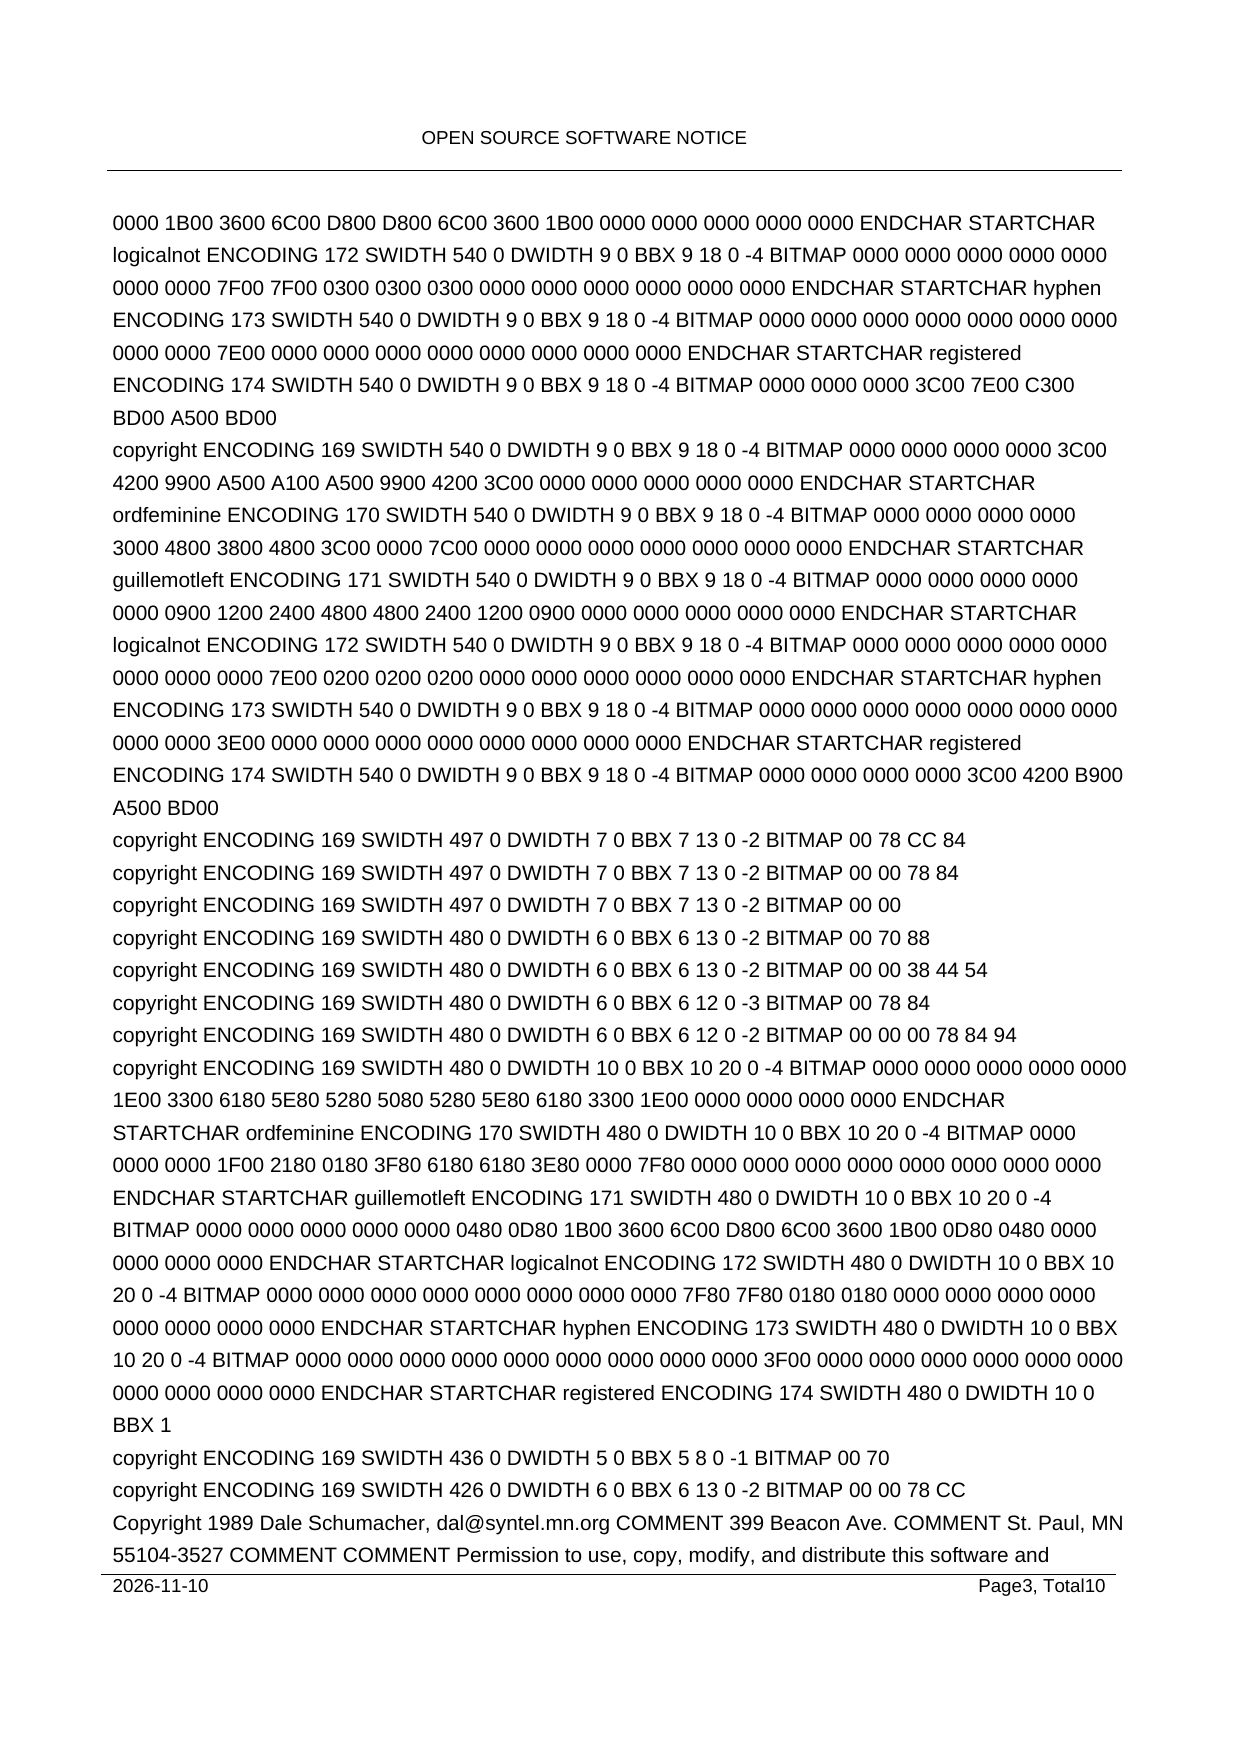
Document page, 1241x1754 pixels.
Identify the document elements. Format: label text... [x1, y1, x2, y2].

text copyright ENCODING 169 SWIDTH 497 0 DWIDTH 7 0 BBX 7 13 0 -2 BITMAP 00 00 78 84 [112, 856, 1128, 889]
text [112, 206, 1128, 434]
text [112, 1506, 1128, 1571]
text copyright ENCODING 169 SWIDTH 480 0 DWIDTH 6 0 BBX 6 13 0 -2 BITMAP 00 70 88 [112, 921, 1128, 954]
text copyright ENCODING 169 SWIDTH 540 0 DWIDTH 9 0 BBX 9 18 0 -4 BITMAP 0000 0000 0000 0000 3C00 4200 9900 A500 A100 A500 9900 4200 3C00 0000 0000 0000 0000 0000 ENDCHAR STARTCHAR ordfeminine ENCODING 170 SWIDTH 540 0 DWIDTH 9 0 BBX 9 18 0 -4 BITMAP 0000 0000 0000 0000 3000 4800 3800 4800 3C00 0000 7C00 0000 0000 0000 0000 0000 0000 0000 ENDCHAR STARTCHAR guillemotleft ENCODING 171 SWIDTH 540 0 DWIDTH 9 0 BBX 9 18 0 -4 BITMAP 0000 0000 0000 0000 0000 0900 1200 2400 4800 4800 2400 1200 0900 0000 0000 0000 0000 0000 ENDCHAR STARTCHAR logicalnot ENCODING 172 SWIDTH 540 0 DWIDTH 9 0 BBX 9 18 0 -4 BITMAP 0000 0000 0000 0000 0000 0000 0000 0000 7E00 0200 0200 0200 0000 0000 0000 0000 0000 0000 ENDCHAR STARTCHAR hyphen ENCODING 173 SWIDTH 540 0 DWIDTH 9 0 BBX 9 18 0 -4 BITMAP 0000 0000 0000 0000 0000 0000 0000 0000 0000 3E00 0000 0000 0000 0000 0000 0000 0000 0000 ENDCHAR STARTCHAR registered ENCODING 174 SWIDTH 540 0 DWIDTH 9 0 BBX 9 18 0 -4 BITMAP 0000 0000 0000 0000 3C00 4200 B900 A500 BD00 [112, 434, 1128, 824]
text copyright ENCODING 169 SWIDTH 480 0 DWIDTH 10 0 BBX 10 20 0 -4 BITMAP 0000 0000 0000 0000 0000 1E00 3300 6180 5E80 5280 5080 5280 5E80 6180 3300 1E00 0000 0000 0000 0000 ENDCHAR STARTCHAR ordfeminine ENCODING 170 SWIDTH 480 0 DWIDTH 10 0 BBX 10 20 0 -4 BITMAP 0000 0000 0000 1F00 2180 0180 3F80 6180 6180 3E80 0000 7F80 0000 0000 0000 0000 0000 0000 0000 0000 ENDCHAR STARTCHAR guillemotleft ENCODING 171 SWIDTH 480 0 DWIDTH 10 0 BBX 10 20 0 -4 BITMAP 0000 0000 0000 0000 0000 0480 0D80 1B00 3600 6C00 D800 6C00 3600 1B00 0D80 0480 0000 0000 0000 0000 ENDCHAR STARTCHAR logicalnot ENCODING 172 SWIDTH 480 0 DWIDTH 10 0 BBX 10 20 0 -4 BITMAP 0000 0000 0000 0000 0000 0000 0000 0000 7F80 7F80 0180 0180 0000 0000 0000 0000 0000 0000 0000 0000 ENDCHAR STARTCHAR hyphen ENCODING 173 SWIDTH 480 0 DWIDTH 10 0 BBX 10 20 0 -4 BITMAP 0000 0000 0000 0000 0000 0000 0000 0000 0000 3F00 0000 0000 0000 0000 0000 0000 0000 0000 0000 0000 ENDCHAR STARTCHAR registered ENCODING 174 SWIDTH 480 0 DWIDTH 10 0 BBX 1 [112, 1051, 1128, 1441]
text copyright ENCODING 169 SWIDTH 480 0 DWIDTH 6 0 BBX 6 13 0 -2 BITMAP 00 00 38 44 54 [112, 954, 1128, 986]
text copyright ENCODING 169 SWIDTH 480 0 DWIDTH 6 0 BBX 6 12 0 -2 BITMAP 00 00 00 78 84 94 [112, 1019, 1128, 1051]
text copyright ENCODING 169 SWIDTH 426 0 DWIDTH 6 0 BBX 6 13 0 -2 BITMAP 00 00 78 CC [112, 1474, 1128, 1506]
text copyright ENCODING 169 SWIDTH 497 0 DWIDTH 7 0 BBX 7 13 0 -2 BITMAP 00 78 CC 84 [112, 824, 1128, 856]
text copyright ENCODING 169 SWIDTH 480 0 DWIDTH 6 0 BBX 6 12 0 -3 BITMAP 00 78 84 [112, 986, 1128, 1019]
text copyright ENCODING 169 SWIDTH 436 0 DWIDTH 5 0 BBX 5 8 0 -1 BITMAP 00 70 [112, 1441, 1128, 1474]
text copyright ENCODING 169 SWIDTH 497 0 DWIDTH 7 0 BBX 7 13 0 -2 BITMAP 00 00 [112, 889, 1128, 921]
